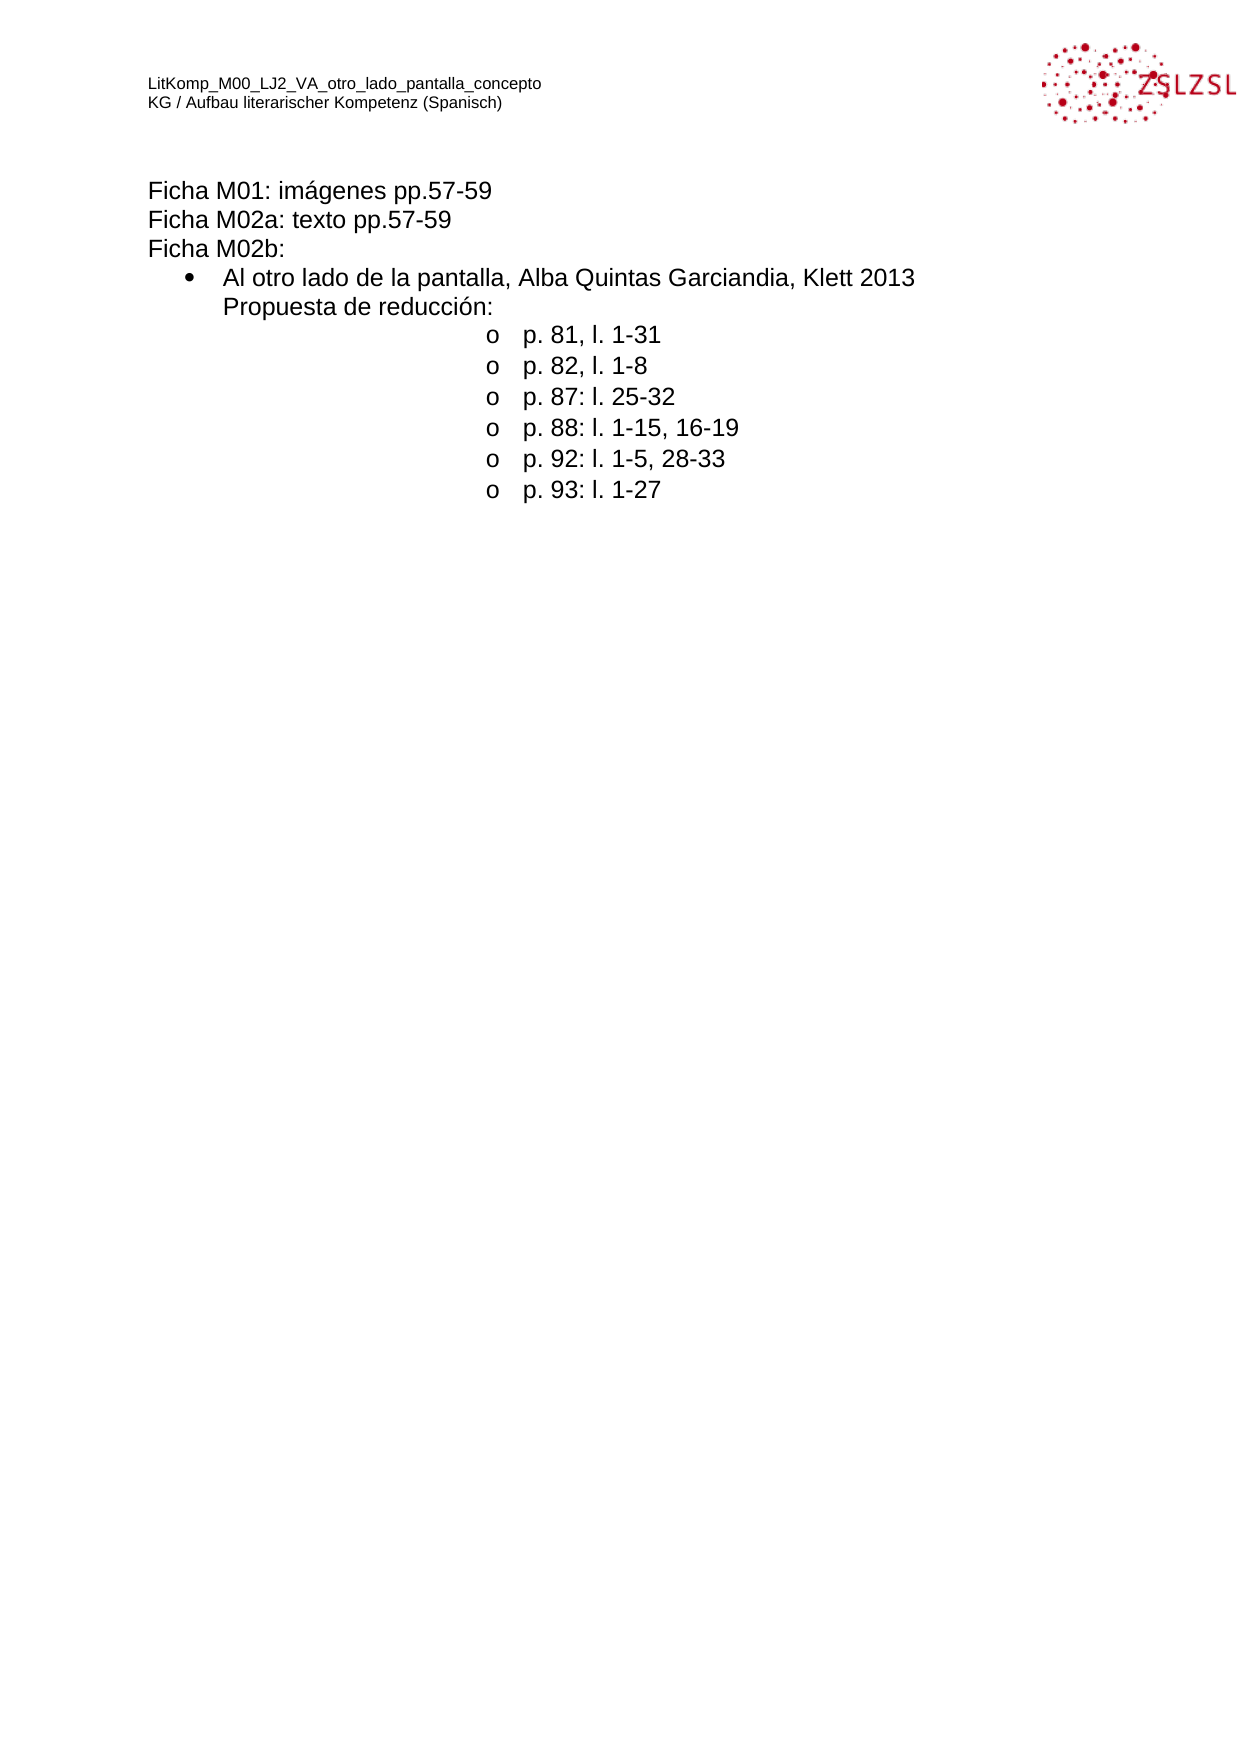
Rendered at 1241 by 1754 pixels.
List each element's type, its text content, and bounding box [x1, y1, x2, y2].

text Ficha M02b: [148, 234, 1093, 263]
list p. 87: l. 25-32 [485, 382, 1093, 413]
list p. 92: l. 1-5, 28-33 [485, 444, 1093, 475]
list p. 81, l. 1-31 [485, 320, 1093, 351]
text Ficha M02a: texto pp.57-59 [148, 205, 1093, 234]
picture [1038, 42, 1236, 124]
list p. 88: l. 1-15, 16-19 [485, 413, 1093, 444]
list p. 93: l. 1-27 [485, 475, 1093, 506]
text Ficha M01: imágenes pp.57-59 [148, 176, 1093, 205]
list Al otro lado de la pantalla, Alba Quintas Garciandia, Klett 2013 [185, 263, 1093, 291]
list p. 82, l. 1-8 [485, 351, 1093, 382]
list Propuesta de reducción: [223, 291, 1093, 320]
